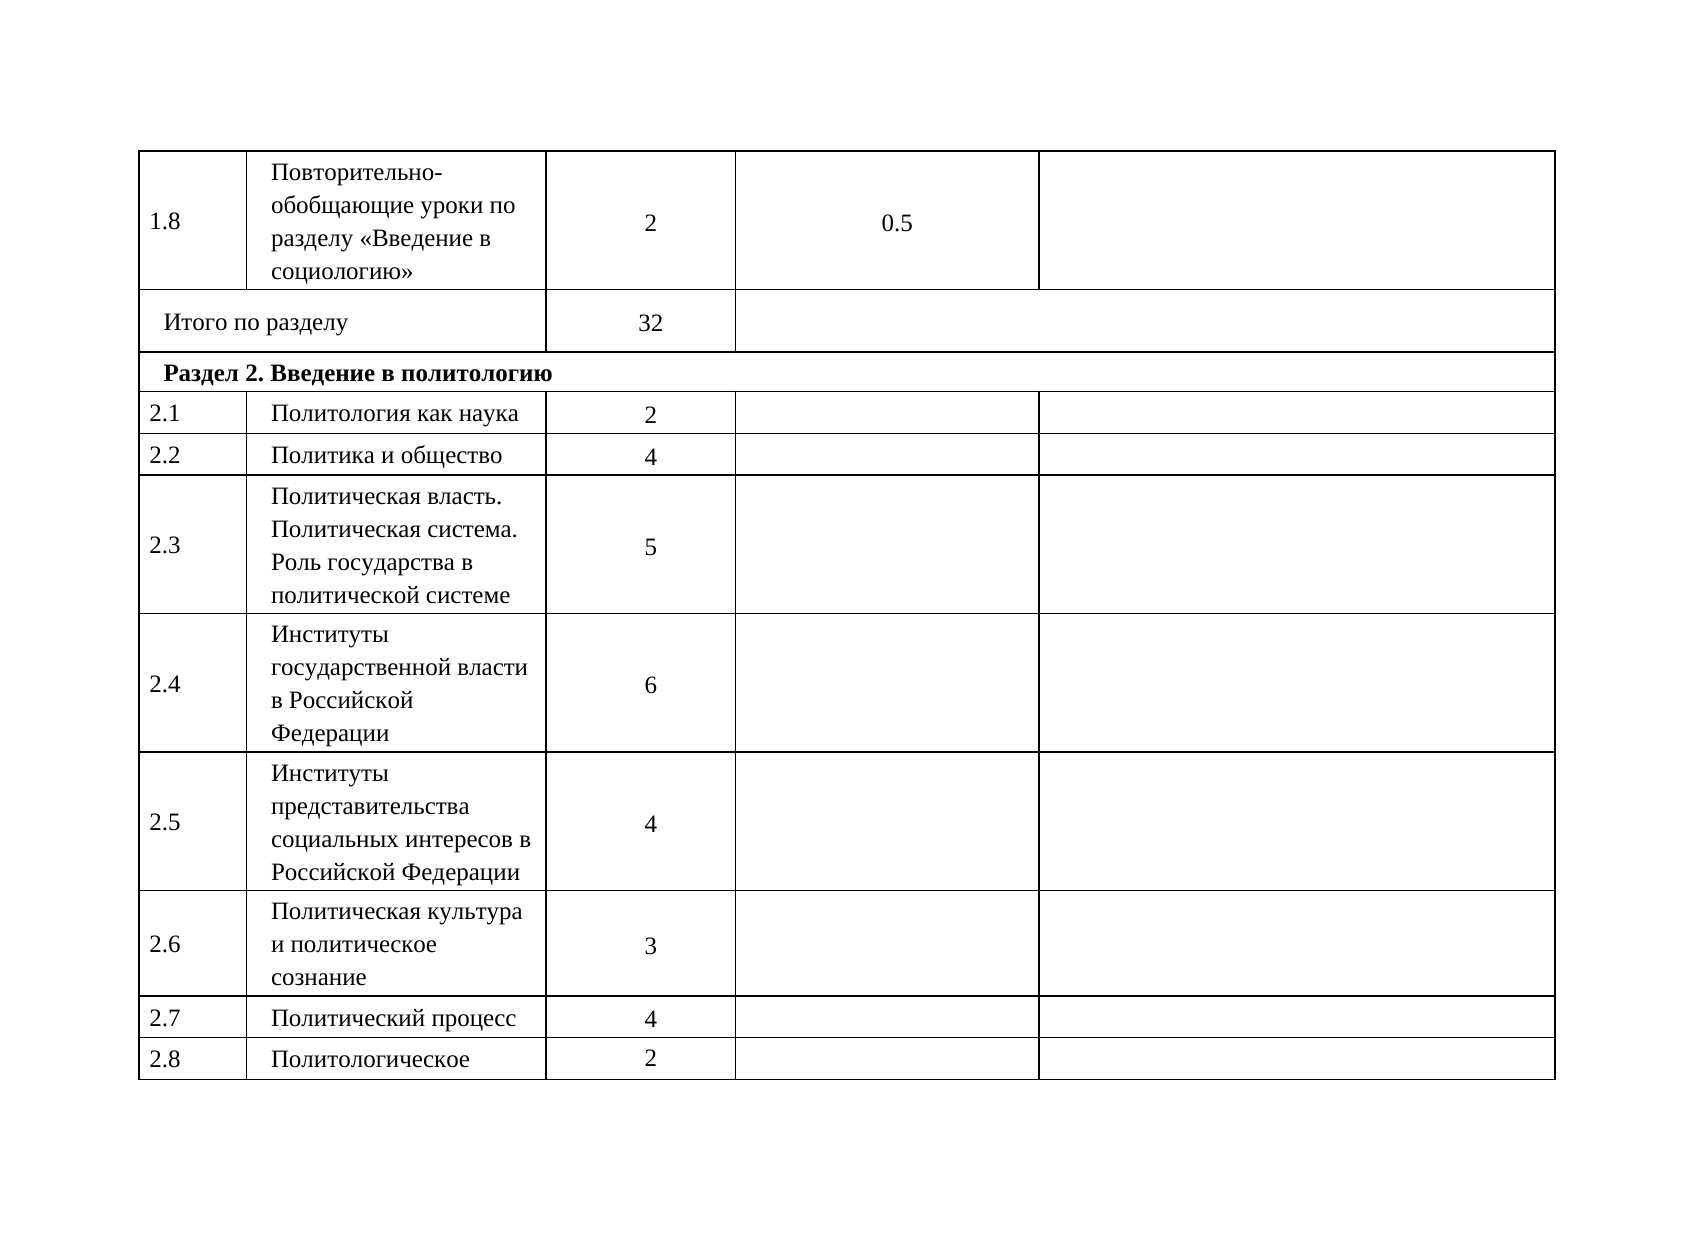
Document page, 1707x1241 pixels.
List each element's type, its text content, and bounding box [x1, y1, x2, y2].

table_cell [1040, 997, 1554, 1037]
table_cell 4 [547, 434, 735, 474]
table_cell Раздел 2. Введение в политологию [140, 353, 1554, 391]
table_cell [736, 476, 1038, 613]
table_cell 2 [547, 392, 735, 432]
table_cell 6 [547, 614, 735, 751]
table_cell [736, 290, 1554, 351]
table_cell Политика и общество [247, 434, 545, 474]
table_cell 2 [547, 152, 735, 288]
table_cell Итого по разделу [140, 290, 545, 351]
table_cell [247, 1038, 545, 1079]
table_cell Политология как наука [247, 392, 545, 432]
table_cell 2.7 [140, 997, 246, 1037]
table_cell [736, 614, 1038, 751]
table_cell Повторительно-обобщающие уроки по разделу «Введение в социологию» [247, 152, 545, 288]
table_cell 4 [547, 997, 735, 1037]
table_cell 0.5 [736, 152, 1038, 288]
table_cell Политическая культура и политическое сознание [247, 891, 545, 995]
table_cell [1040, 434, 1554, 474]
table_cell [736, 753, 1038, 889]
table_cell 2.6 [140, 891, 246, 995]
table_cell [1040, 476, 1554, 613]
table_cell 4 [547, 753, 735, 889]
table_cell [736, 1038, 1038, 1079]
table_cell [736, 891, 1038, 995]
table_cell Политический процесс [247, 997, 545, 1037]
table_cell 2.4 [140, 614, 246, 751]
table_cell Институты представительства социальных интересов в Российской Федерации [247, 753, 545, 889]
table_cell [736, 434, 1038, 474]
table_cell 2.8 [140, 1038, 246, 1079]
table_cell 1.8 [140, 152, 246, 288]
table_cell [736, 997, 1038, 1037]
table_cell [736, 392, 1038, 432]
table_cell 2.5 [140, 753, 246, 889]
table_cell 2.2 [140, 434, 246, 474]
table_cell Институты государственной власти в Российской Федерации [247, 614, 545, 751]
table_cell 5 [547, 476, 735, 613]
table_cell 2.3 [140, 476, 246, 613]
table_cell [1040, 753, 1554, 889]
table_cell [1040, 614, 1554, 751]
table_cell 2.1 [140, 392, 246, 432]
table_cell [1040, 1038, 1554, 1079]
table_cell [1040, 392, 1554, 432]
table_cell 32 [547, 290, 735, 351]
table_cell 3 [547, 891, 735, 995]
table_cell 2 [547, 1038, 735, 1079]
table_cell Политическая власть. Политическая система. Роль государства в политической системе [247, 476, 545, 613]
table_cell [1040, 152, 1554, 288]
table_cell [1040, 891, 1554, 995]
